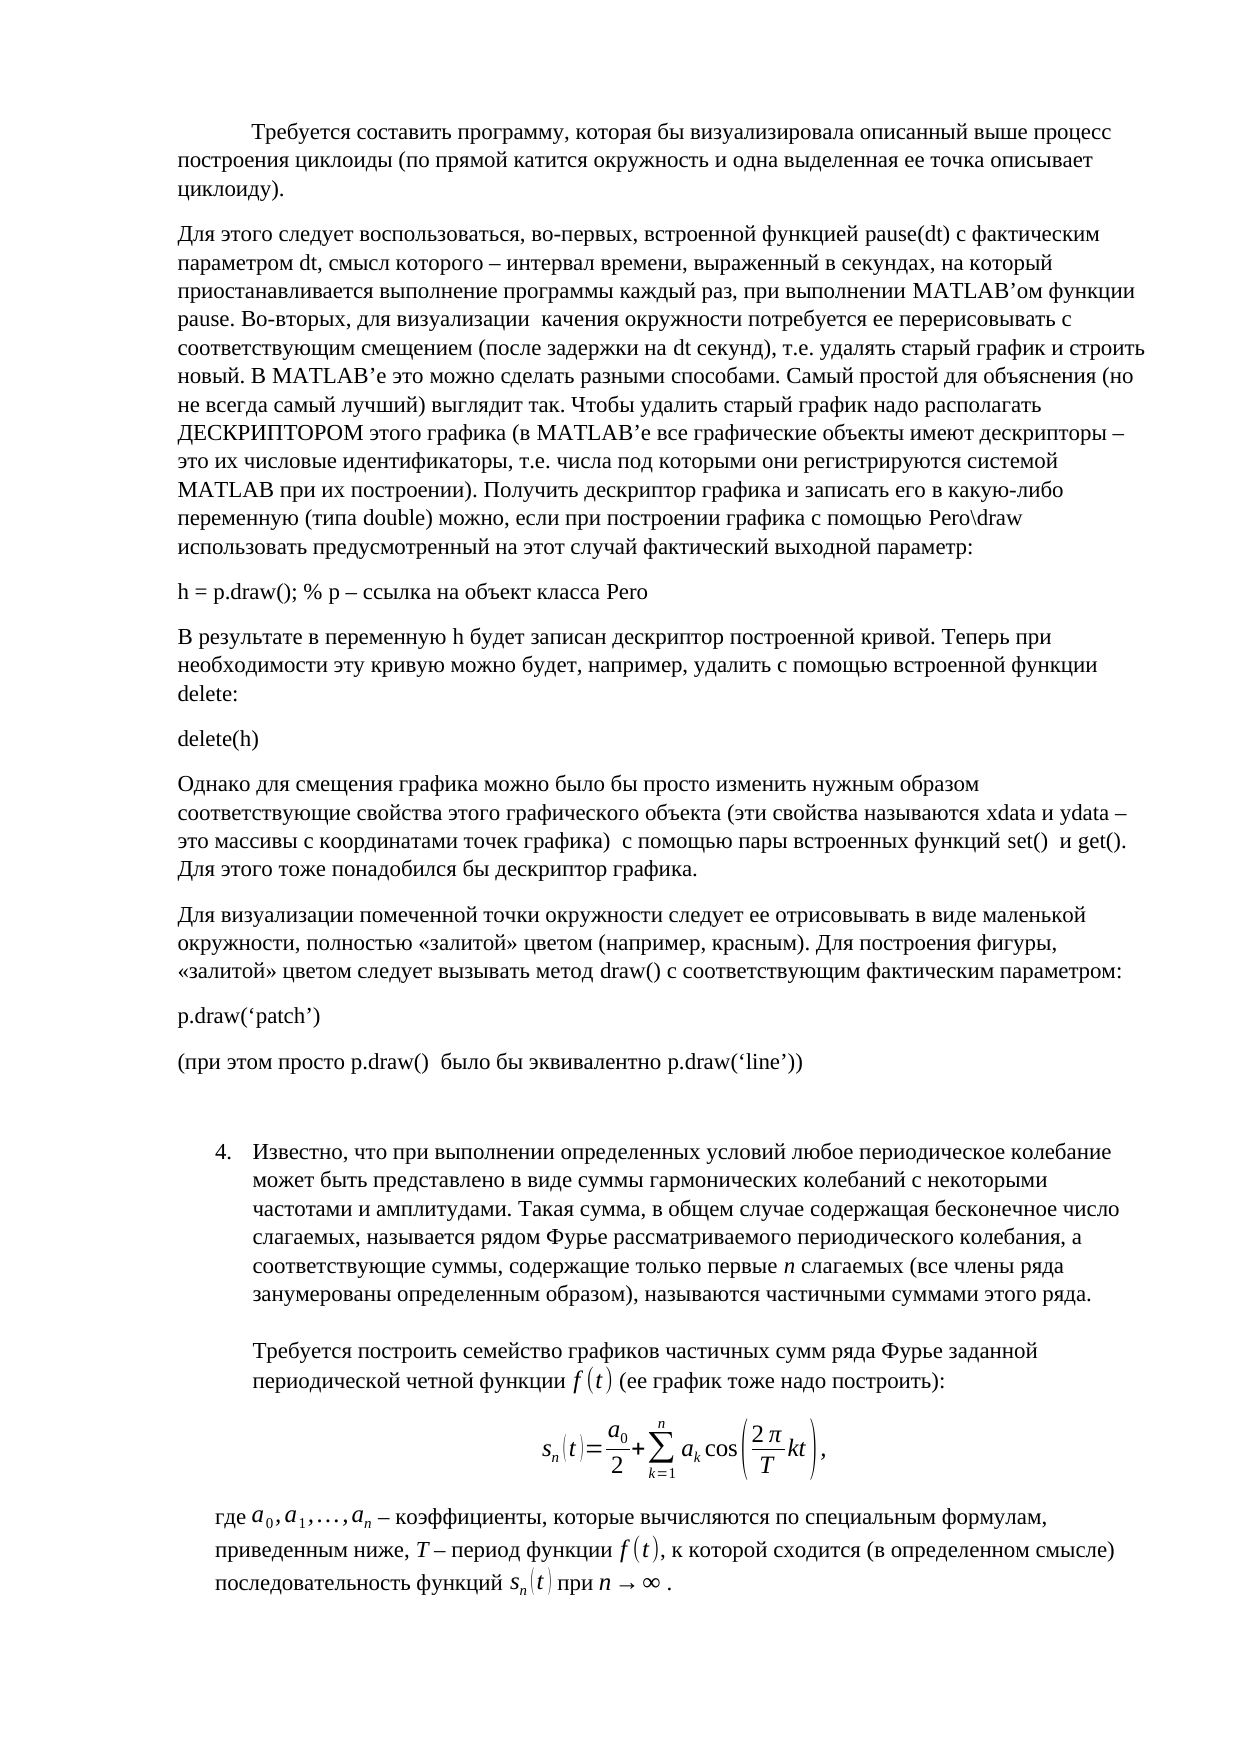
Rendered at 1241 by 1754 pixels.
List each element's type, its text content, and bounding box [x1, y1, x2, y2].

text Требуется составить программу, которая бы визуализировала описанный выше процесс построения циклоиды (по прямой катится окружность и одна выделенная ее точка описывает циклоиду). [177, 118, 1152, 201]
list Известно, что при выполнении определенных условий любое периодическое колебание может быть представлено в виде суммы гармонических колебаний с некоторыми частотами и амплитудами. Такая сумма, в общем случае содержащая бесконечное число слагаемых, называется рядом Фурье рассматриваемого периодического колебания, а соответствующие суммы, содержащие только первые n слагаемых (все члены ряда занумерованы определенным образом), называются частичными суммами этого ряда. [215, 1138, 1152, 1306]
list Требуется построить семейство графиков частичных сумм ряда Фурье заданной периодической четной функции (ее график тоже надо построить): [252, 1337, 1152, 1395]
text В результате в переменную h будет записан дескриптор построенной кривой. Теперь при необходимости эту кривую можно будет, например, удалить с помощью встроенной функции delete: [177, 623, 1152, 706]
text p.draw(‘patch’) [177, 1003, 1152, 1029]
text где – коэффициенты, которые вычисляются по специальным формулам, приведенным ниже, Т – период функции , к которой сходится (в определенном смысле) последовательность функций при . [215, 1500, 1152, 1599]
text Для визуализации помеченной точки окружности следует ее отрисовывать в виде маленькой окружности, полностью «залитой» цветом (например, красным). Для построения фигуры, «залитой» цветом следует вызывать метод draw() c соответствующим фактическим параметром: [177, 901, 1152, 984]
text delete(h) [177, 725, 1152, 751]
text h = p.draw(); % p – ссылка на объект класса Pero [177, 578, 1152, 604]
text (при этом просто p.draw() было бы эквивалентно p.draw(‘line’)) [177, 1048, 1152, 1074]
text Однако для смещения графика можно было бы просто изменить нужным образом соответствующие свойства этого графического объекта (эти свойства называются xdata и ydata – это массивы с координатами точек графика) с помощью пары встроенных функций set() и get(). Для этого тоже понадобился бы дескриптор графика. [177, 770, 1152, 882]
text Для этого следует воспользоваться, во-первых, встроенной функцией pause(dt) с фактическим параметром dt, смысл которого – интервал времени, выраженный в секундах, на который приостанавливается выполнение программы каждый раз, при выполнении MATLAB’ом функции pause. Во-вторых, для визуализации качения окружности потребуется ее перерисовывать с соответствующим смещением (после задержки на dt секунд), т.е. удалять старый график и строить новый. В MATLAB’е это можно сделать разными способами. Самый простой для объяснения (но не всегда самый лучший) выглядит так. Чтобы удалить старый график надо располагать ДЕСКРИПТОРОМ этого графика (в MATLAB’е все графические объекты имеют дескрипторы – это их числовые идентификаторы, т.е. числа под которыми они регистрируются системой MATLAB при их построении). Получить дескриптор графика и записать его в какую-либо переменную (типа double) можно, если при построении графика с помощью Pero\draw использовать предусмотренный на этот случай фактический выходной параметр: [177, 220, 1152, 559]
